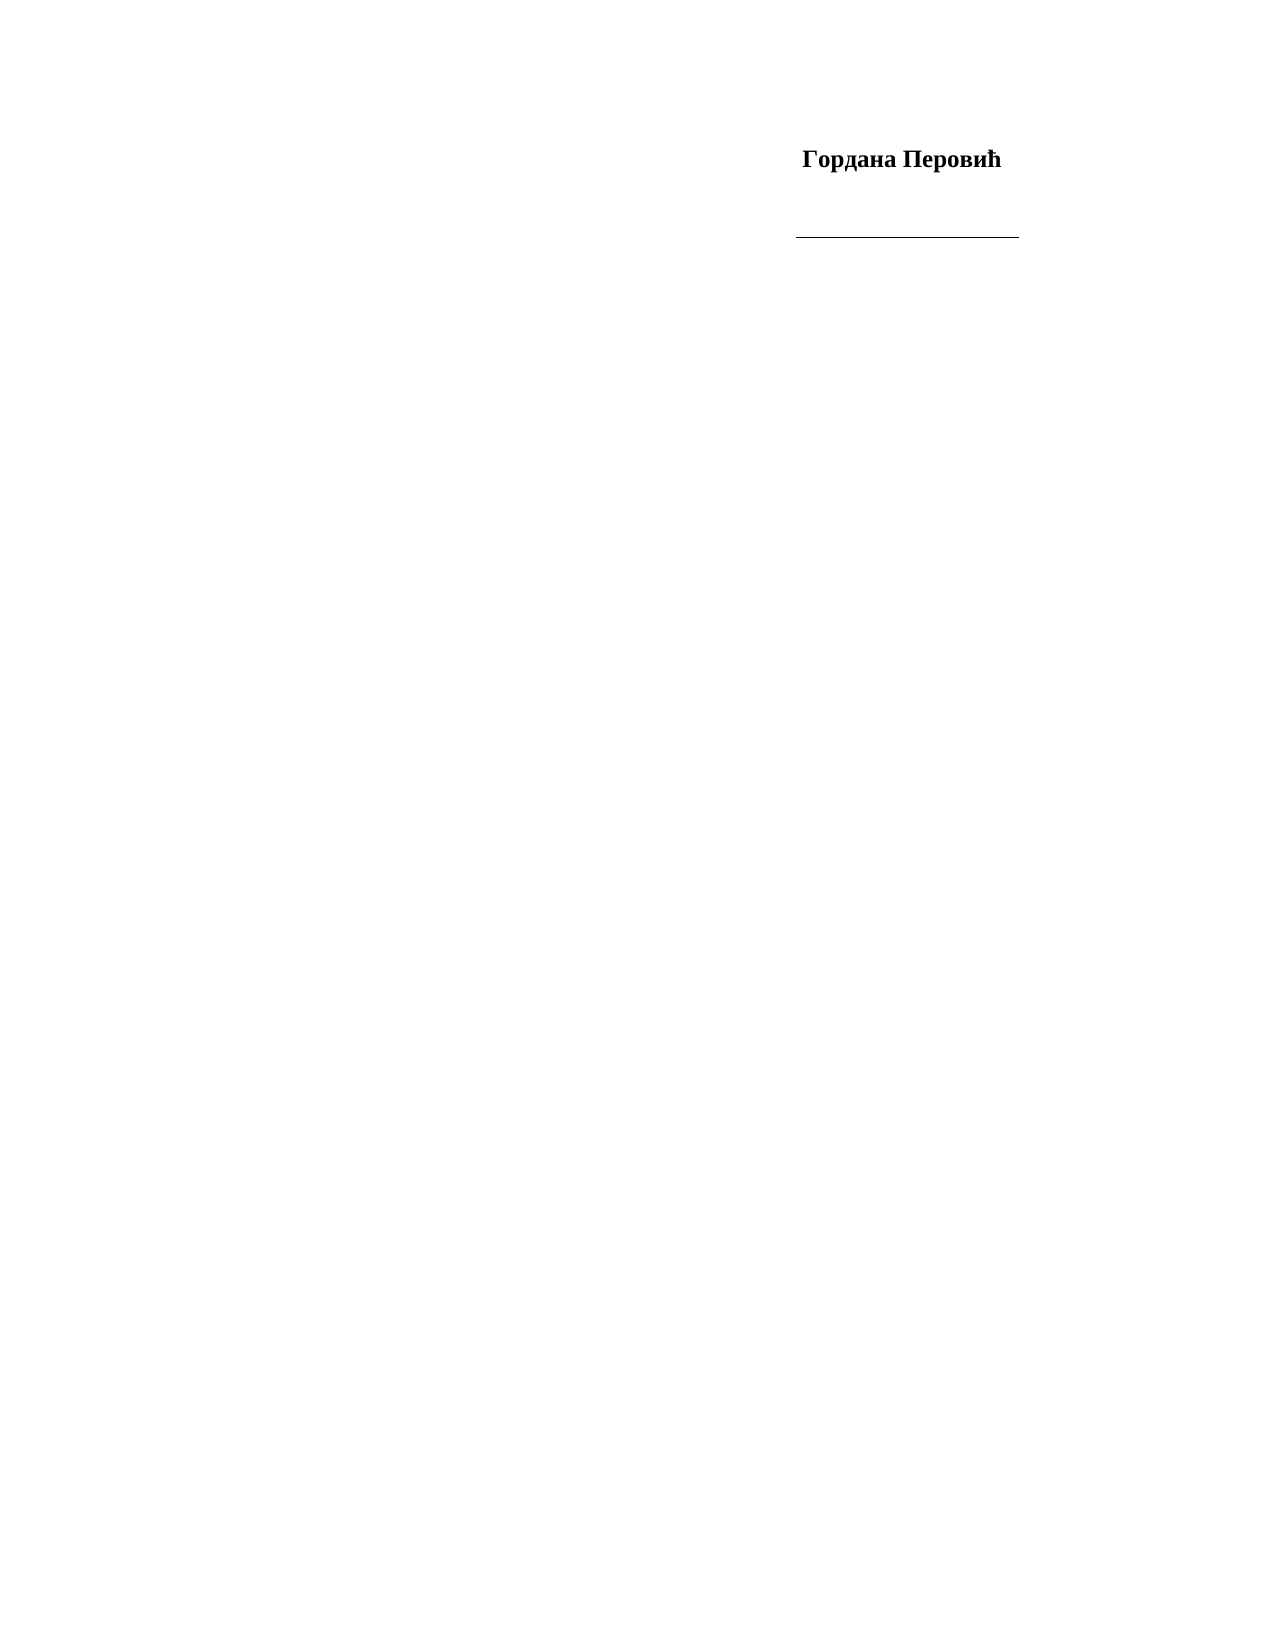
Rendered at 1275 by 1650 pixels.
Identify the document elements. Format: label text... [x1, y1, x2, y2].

text Гордана Перовић [802, 144, 1148, 172]
